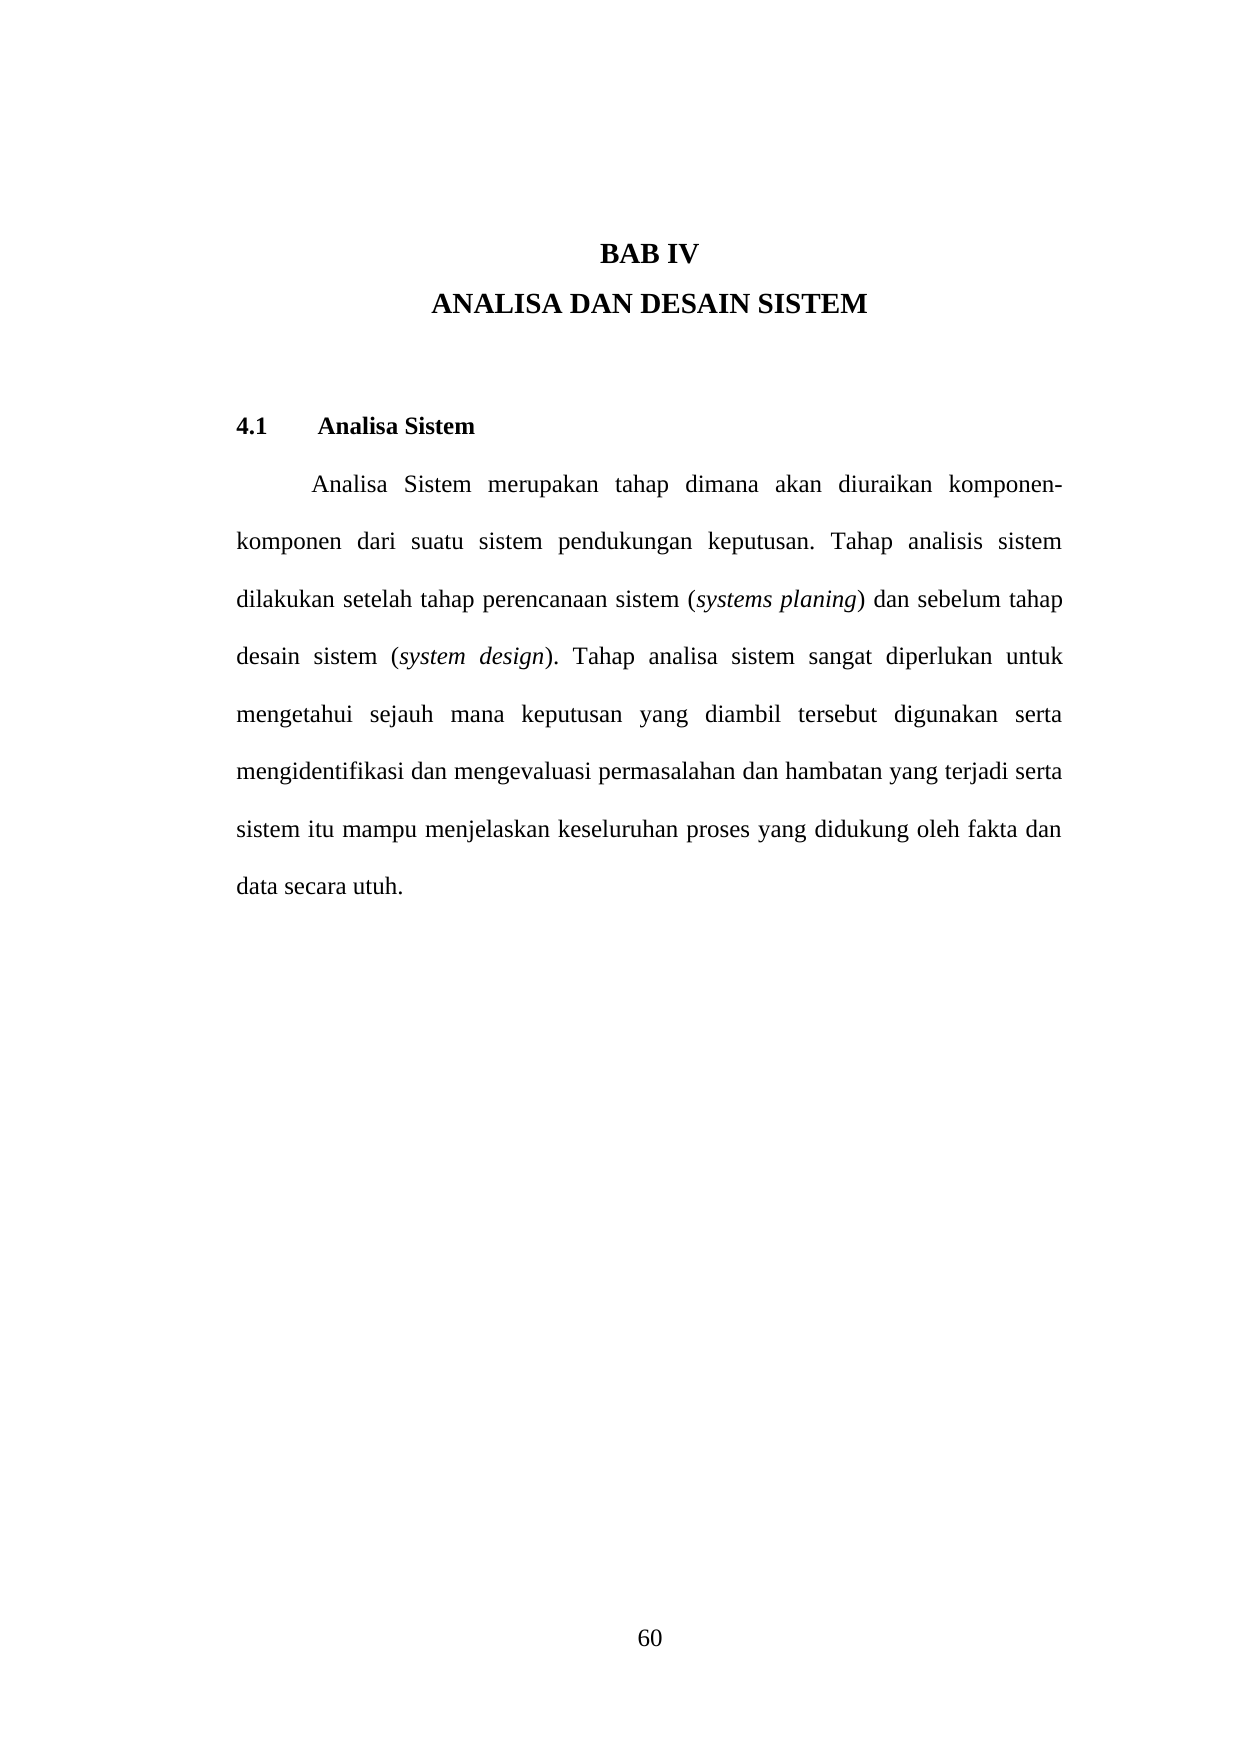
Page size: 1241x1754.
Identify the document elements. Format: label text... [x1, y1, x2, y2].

text Analisa Sistem merupakan tahap dimana akan diuraikan komponen-komponen dari suatu sistem pendukungan keputusan. Tahap analisis sistem dilakukan setelah tahap perencanaan sistem (systems planing) dan sebelum tahap desain sistem (system design). Tahap analisa sistem sangat diperlukan untuk mengetahui sejauh mana keputusan yang diambil tersebut digunakan serta mengidentifikasi dan mengevaluasi permasalahan dan hambatan yang terjadi serta sistem itu mampu menjelaskan keseluruhan proses yang didukung oleh fakta dan data secara utuh. [236, 469, 1063, 900]
text BAB IV [236, 236, 1063, 270]
text 4.1 Analisa Sistem [236, 411, 1063, 440]
text ANALISA DAN DESAIN SISTEM [236, 287, 1063, 320]
